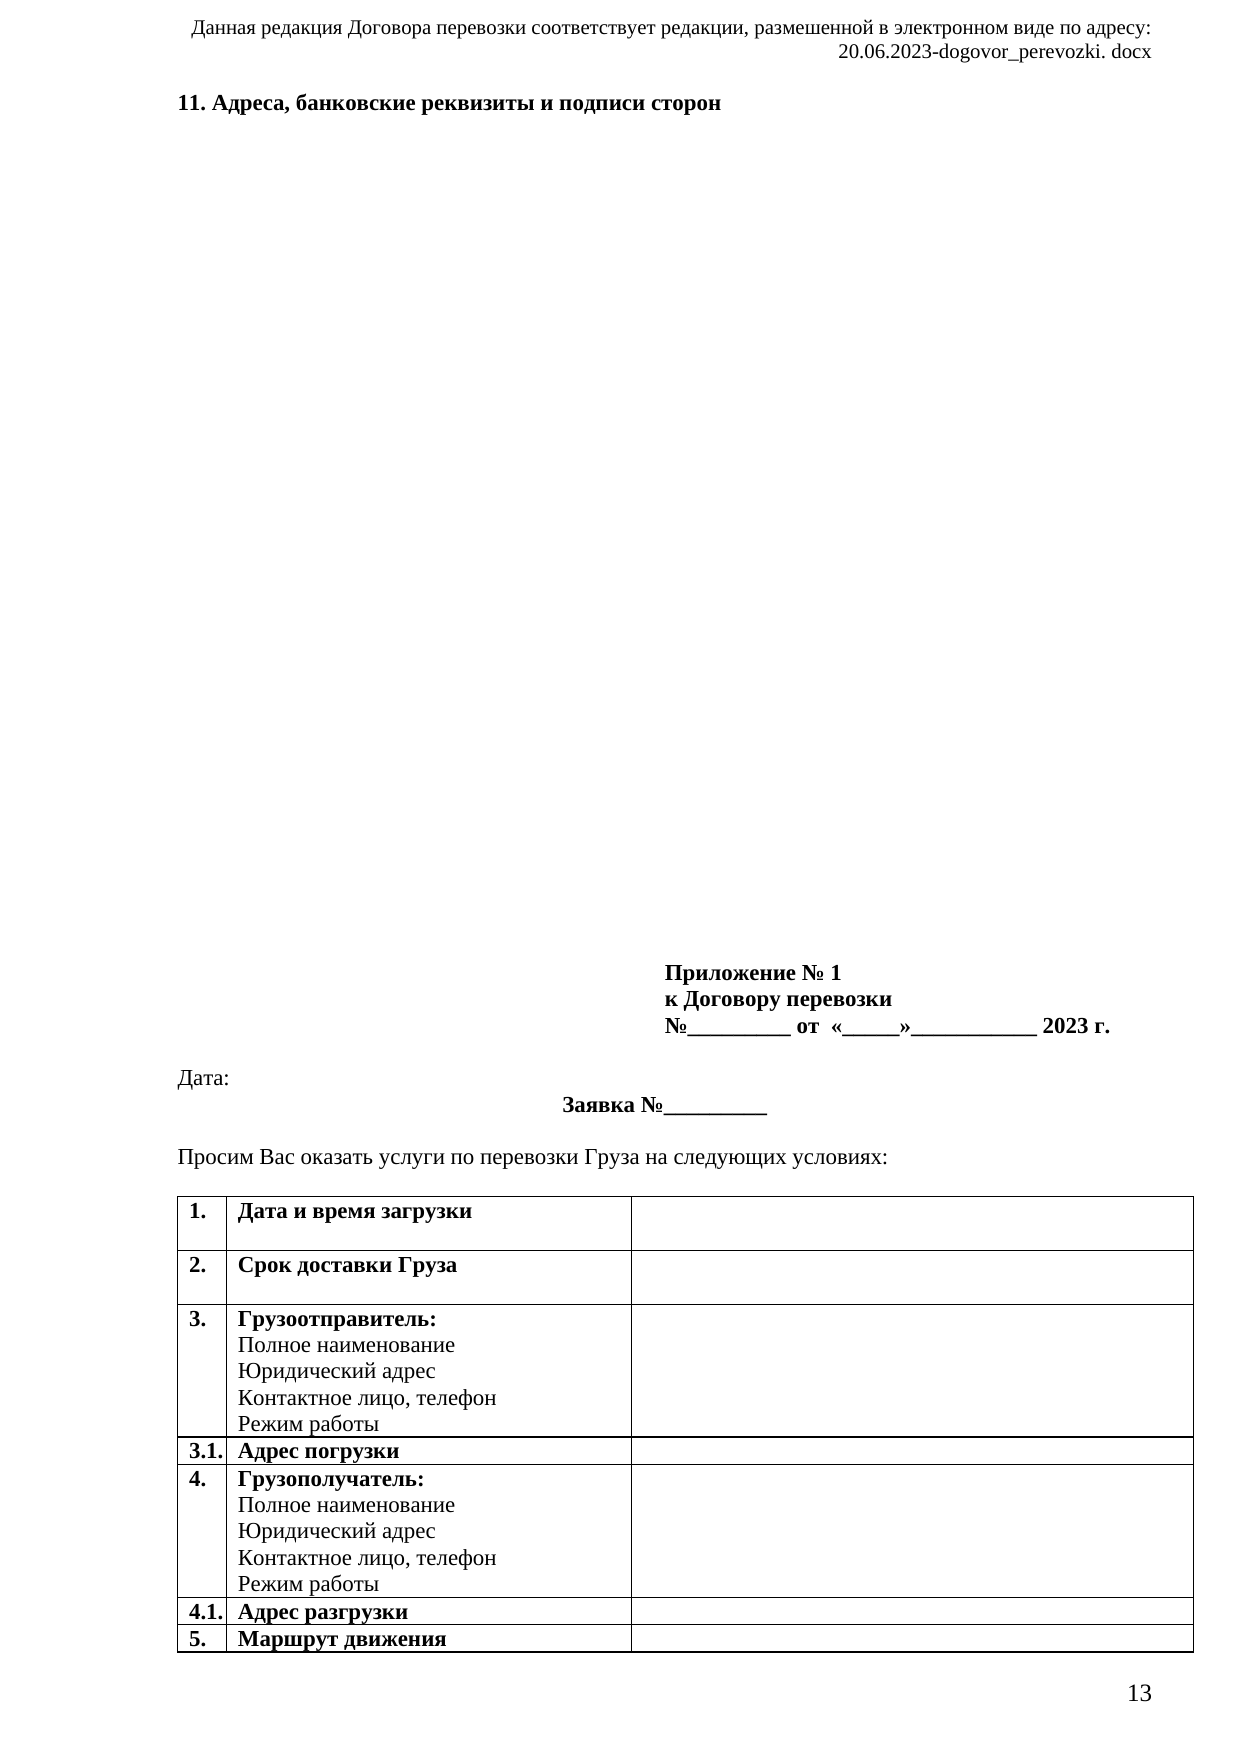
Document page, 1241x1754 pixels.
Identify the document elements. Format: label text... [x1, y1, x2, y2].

table_cell 3.1. [178, 1438, 226, 1464]
table_cell [178, 1251, 226, 1304]
table_cell Адрес разгрузки [227, 1598, 631, 1624]
table_cell Грузополучатель: Полное наименование Юридический адрес Контактное лицо, телефон Режим работы [227, 1465, 631, 1597]
table_cell Грузоотправитель: Полное наименование Юридический адрес Контактное лицо, телефон Режим работы [227, 1305, 631, 1436]
table_cell Маршрут движения [227, 1625, 631, 1651]
text Заявка №_________ [177, 1091, 1152, 1117]
table_cell Адрес погрузки [227, 1438, 631, 1464]
table_cell [178, 1305, 226, 1436]
table_cell [632, 1438, 1193, 1464]
text Просим Вас оказать услуги по перевозки Груза на следующих условиях: [177, 1143, 1152, 1170]
table_cell [632, 1465, 1193, 1597]
table_cell [632, 1305, 1193, 1436]
table_cell [178, 1625, 226, 1651]
text Приложение № 1 [664, 959, 1152, 985]
text 11. Адреса, банковские реквизиты и подписи сторон [118, 89, 1152, 116]
table_header [178, 1197, 226, 1250]
table_cell [178, 1465, 226, 1597]
table_cell [632, 1625, 1193, 1651]
table_cell 4.1. [178, 1598, 226, 1624]
table_header Дата и время загрузки [227, 1197, 631, 1250]
table_header [632, 1197, 1193, 1250]
table_cell Срок доставки Груза [227, 1251, 631, 1304]
text №_________ от «_____»___________ 2023 г. [664, 1012, 1152, 1038]
table_cell [632, 1251, 1193, 1304]
table_cell [632, 1598, 1193, 1624]
text к Договору перевозки [664, 985, 1152, 1012]
text Дата: [177, 1064, 1152, 1091]
